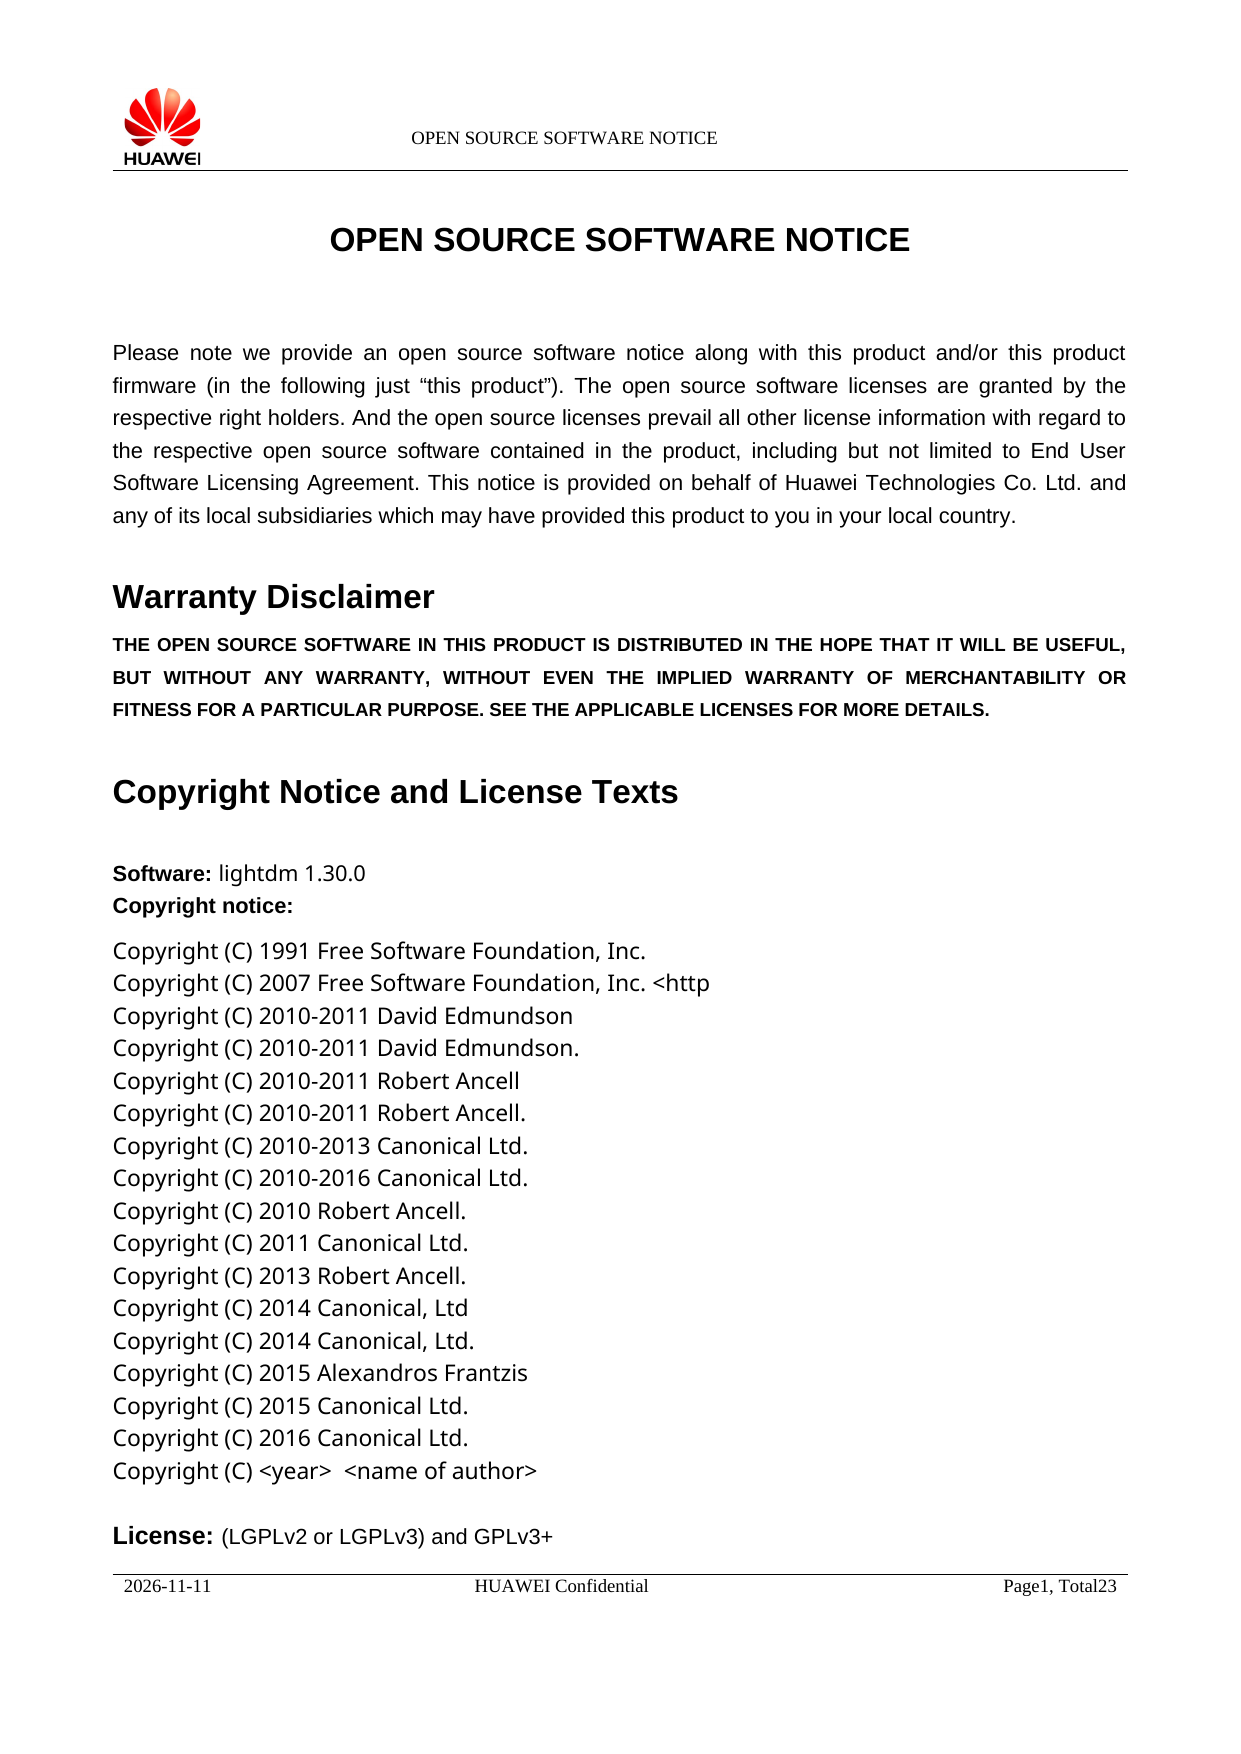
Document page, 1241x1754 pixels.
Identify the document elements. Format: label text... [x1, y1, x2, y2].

text Copyright (C) 2010-2011 David Edmundson. [112, 1031, 1128, 1064]
text Copyright (C) 2016 Canonical Ltd. [112, 1421, 1128, 1454]
text OPEN SOURCE SOFTWARE NOTICE [112, 206, 1128, 271]
text Copyright (C) 2011 Canonical Ltd. [112, 1226, 1128, 1259]
text Copyright (C) 2010-2011 David Edmundson [112, 999, 1128, 1031]
text Copyright (C) 2014 Canonical, Ltd [112, 1291, 1128, 1324]
picture [124, 88, 201, 165]
text Warranty Disclaimer [112, 564, 1128, 629]
text Copyright (C) 2015 Alexandros Frantzis [112, 1356, 1128, 1389]
text Copyright (C) 2015 Canonical Ltd. [112, 1389, 1128, 1421]
text Copyright (C) 2010-2013 Canonical Ltd. [112, 1129, 1128, 1161]
text Copyright (C) 2010-2011 Robert Ancell. [112, 1096, 1128, 1129]
title Software: lightdm 1.30.0 [112, 856, 1128, 889]
text License: (LGPLv2 or LGPLv3) and GPLv3+ [112, 1519, 1128, 1551]
text Copyright (C) 2010 Robert Ancell. [112, 1194, 1128, 1226]
text Copyright (C) 2014 Canonical, Ltd. [112, 1324, 1128, 1356]
text Copyright (C) 1991 Free Software Foundation, Inc. [112, 934, 1128, 966]
text Copyright notice: [112, 889, 1128, 921]
text Please note we provide an open source software notice along with this product and/or this product firmware (in the following just “this product”). The open source software licenses are granted by the respective right holders. And the open source licenses prevail all other license information with regard to the respective open source software contained in the product, including but not limited to End User Software Licensing Agreement. This notice is provided on behalf of Huawei Technologies Co. Ltd. and any of its local subsidiaries which may have provided this product to you in your local country. [112, 336, 1128, 531]
text Copyright (C) 2010-2016 Canonical Ltd. [112, 1161, 1128, 1194]
text The open source software in this product is distributed in the hope that it will be useful, but WITHOUT ANY WARRANTY, without even the implied warranty of MERCHANTABILITY or FITNESS FOR A PARTICULAR PURPOSE. See the applicable licenses for more details. [112, 629, 1128, 726]
text Copyright Notice and License Texts [112, 759, 1128, 824]
text Copyright (C) 2013 Robert Ancell. [112, 1259, 1128, 1291]
text Copyright (C) 2010-2011 Robert Ancell [112, 1064, 1128, 1096]
text Copyright (C) <year> <name of author> [112, 1454, 1128, 1486]
text Copyright (C) 2007 Free Software Foundation, Inc. <http [112, 966, 1128, 999]
